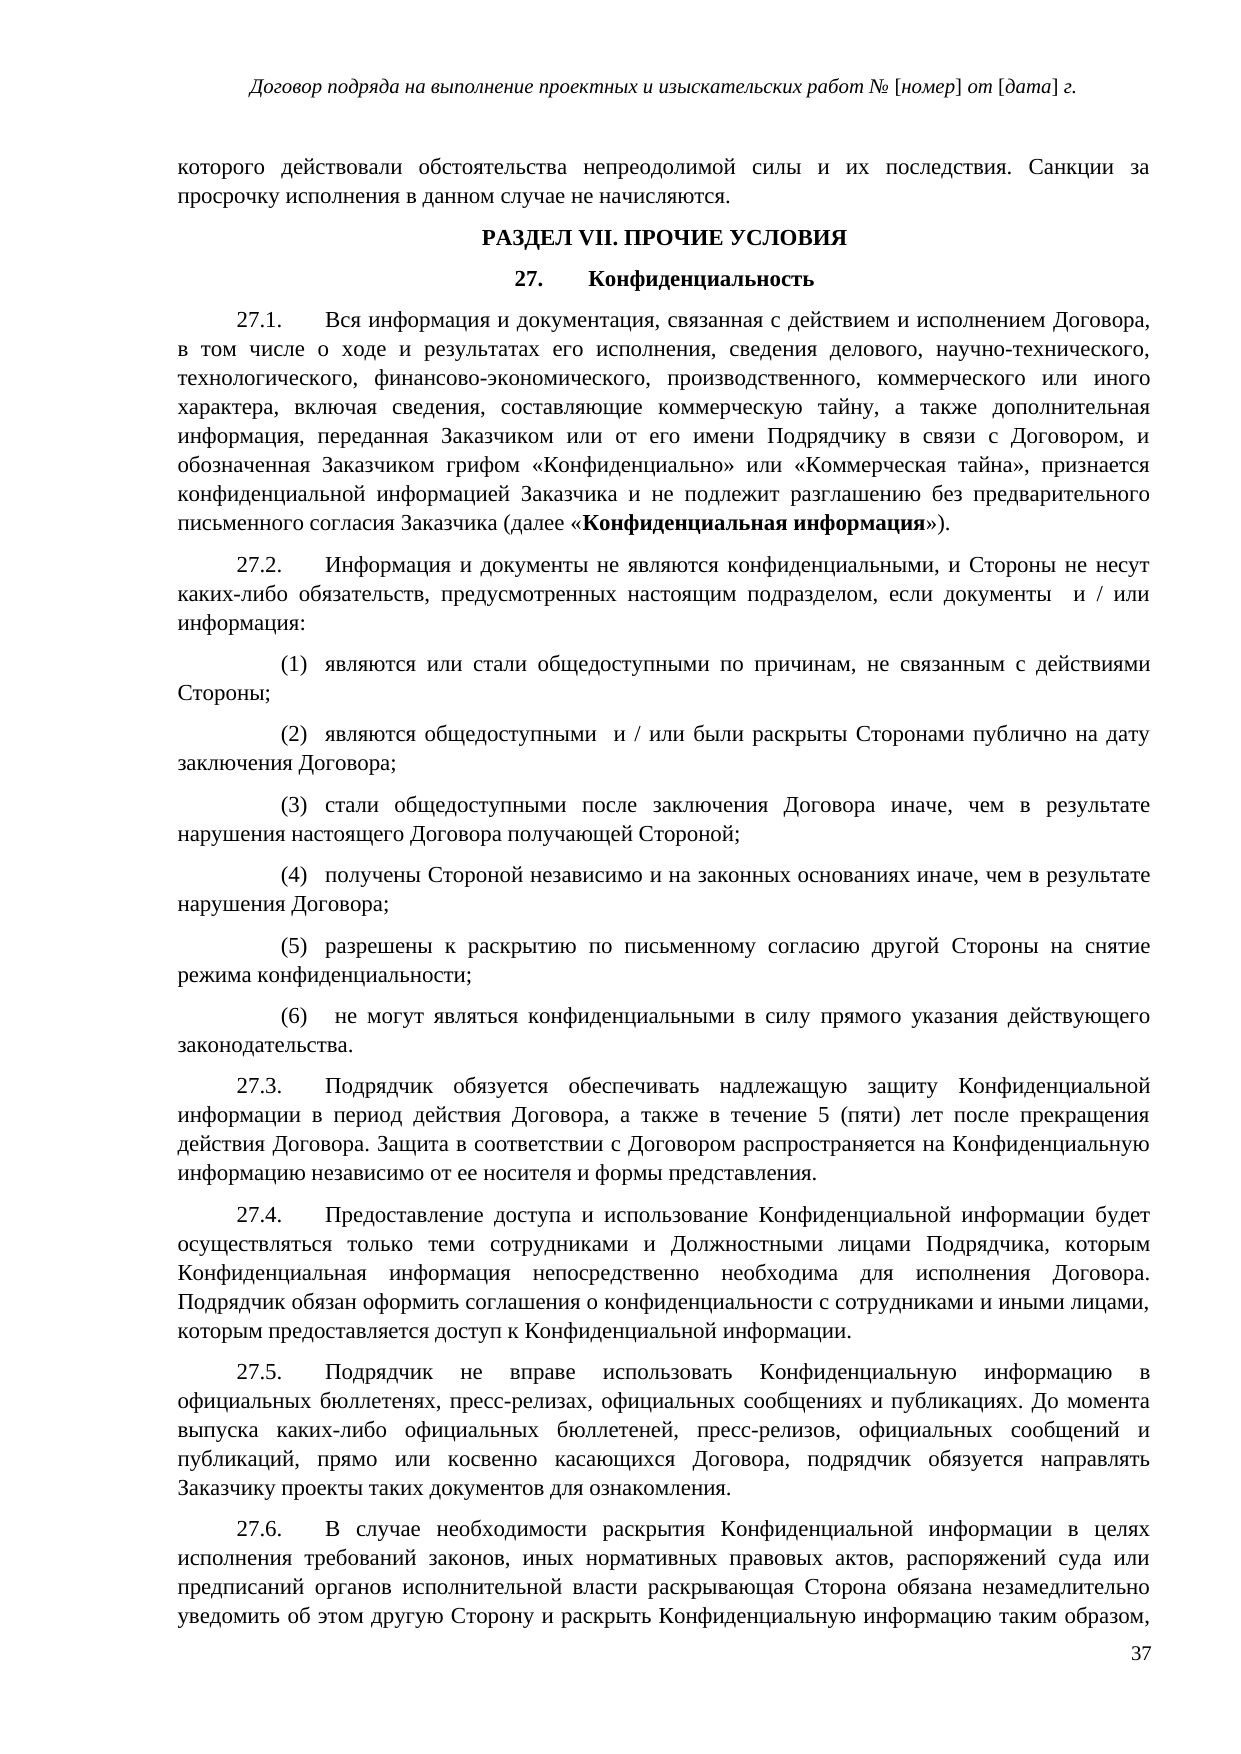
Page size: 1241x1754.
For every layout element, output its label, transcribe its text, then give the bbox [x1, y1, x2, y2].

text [177, 1515, 1152, 1629]
text являются общедоступными и / или были раскрыты Сторонами публично на дату заключения Договора; [177, 720, 1152, 776]
text стали общедоступными после заключения Договора иначе, чем в результате нарушения настоящего Договора получающей Стороной; [177, 791, 1152, 846]
text получены Стороной независимо и на законных основаниях иначе, чем в результате нарушения Договора; [177, 861, 1152, 917]
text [177, 153, 1152, 208]
text Информация и документы не являются конфиденциальными, и Стороны не несут каких-либо обязательств, предусмотренных настоящим подразделом, если документы и / или информация: [177, 551, 1152, 635]
text Подрядчик не вправе использовать Конфиденциальную информацию в официальных бюллетенях, пресс-релизах, официальных сообщениях и публикациях. До момента выпуска каких-либо официальных бюллетеней, пресс-релизов, официальных сообщений и публикаций, прямо или косвенно касающихся Договора, подрядчик обязуется направлять Заказчику проекты таких документов для ознакомления. [177, 1358, 1152, 1500]
text Подрядчик обязуется обеспечивать надлежащую защиту Конфиденциальной информации в период действия Договора, а также в течение 5 (пяти) лет после прекращения действия Договора. Защита в соответствии с Договором распространяется на Конфиденциальную информацию независимо от ее носителя и формы представления. [177, 1072, 1152, 1186]
text являются или стали общедоступными по причинам, не связанным с действиями Стороны; [177, 650, 1152, 705]
text разрешены к раскрытию по письменному согласию другой Стороны на снятие режима конфиденциальности; [177, 932, 1152, 987]
text не могут являться конфиденциальными в силу прямого указания действующего законодательства. [177, 1002, 1152, 1057]
text Конфиденциальность [177, 265, 1152, 291]
list РАЗДЕЛ VII. ПРОЧИЕ УСЛОВИЯ [177, 223, 1152, 250]
text Вся информация и документация, связанная с действием и исполнением Договора, в том числе о ходе и результатах его исполнения, сведения делового, научно-технического, технологического, финансово-экономического, производственного, коммерческого или иного характера, включая сведения, составляющие коммерческую тайну, а также дополнительная информация, переданная Заказчиком или от его имени Подрядчику в связи с Договором, и обозначенная Заказчиком грифом «Конфиденциально» или «Коммерческая тайна», признается конфиденциальной информацией Заказчика и не подлежит разглашению без предварительного письменного согласия Заказчика (далее «Конфиденциальная информация»). [177, 306, 1152, 536]
text Предоставление доступа и использование Конфиденциальной информации будет осуществляться только теми сотрудниками и Должностными лицами Подрядчика, которым Конфиденциальная информация непосредственно необходима для исполнения Договора. Подрядчик обязан оформить соглашения о конфиденциальности с сотрудниками и иными лицами, которым предоставляется доступ к Конфиденциальной информации. [177, 1201, 1152, 1343]
